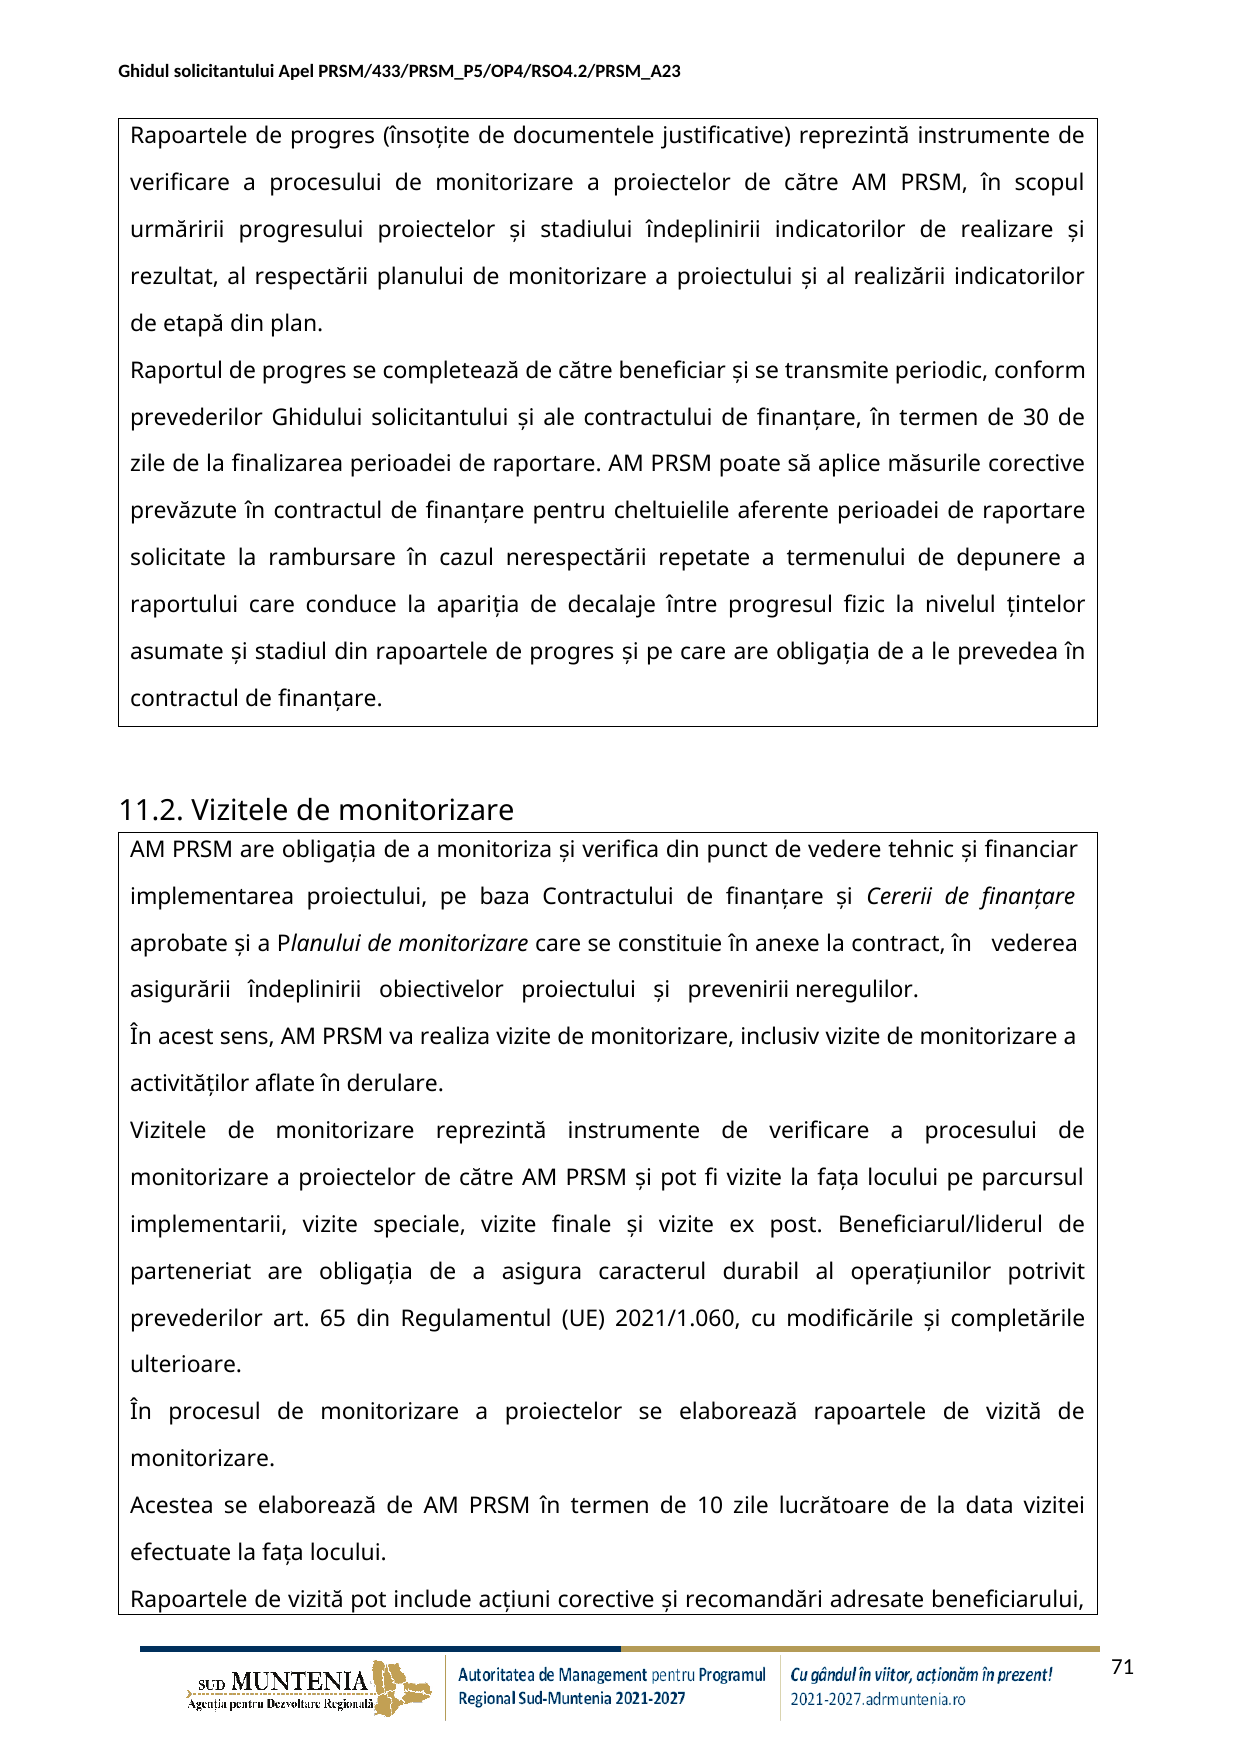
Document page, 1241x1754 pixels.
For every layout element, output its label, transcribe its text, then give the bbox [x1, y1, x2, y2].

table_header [119, 833, 1097, 1614]
subtitle 11.2. Vizitele de monitorizare [118, 789, 1134, 828]
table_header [119, 119, 1097, 726]
picture [140, 1646, 1100, 1721]
